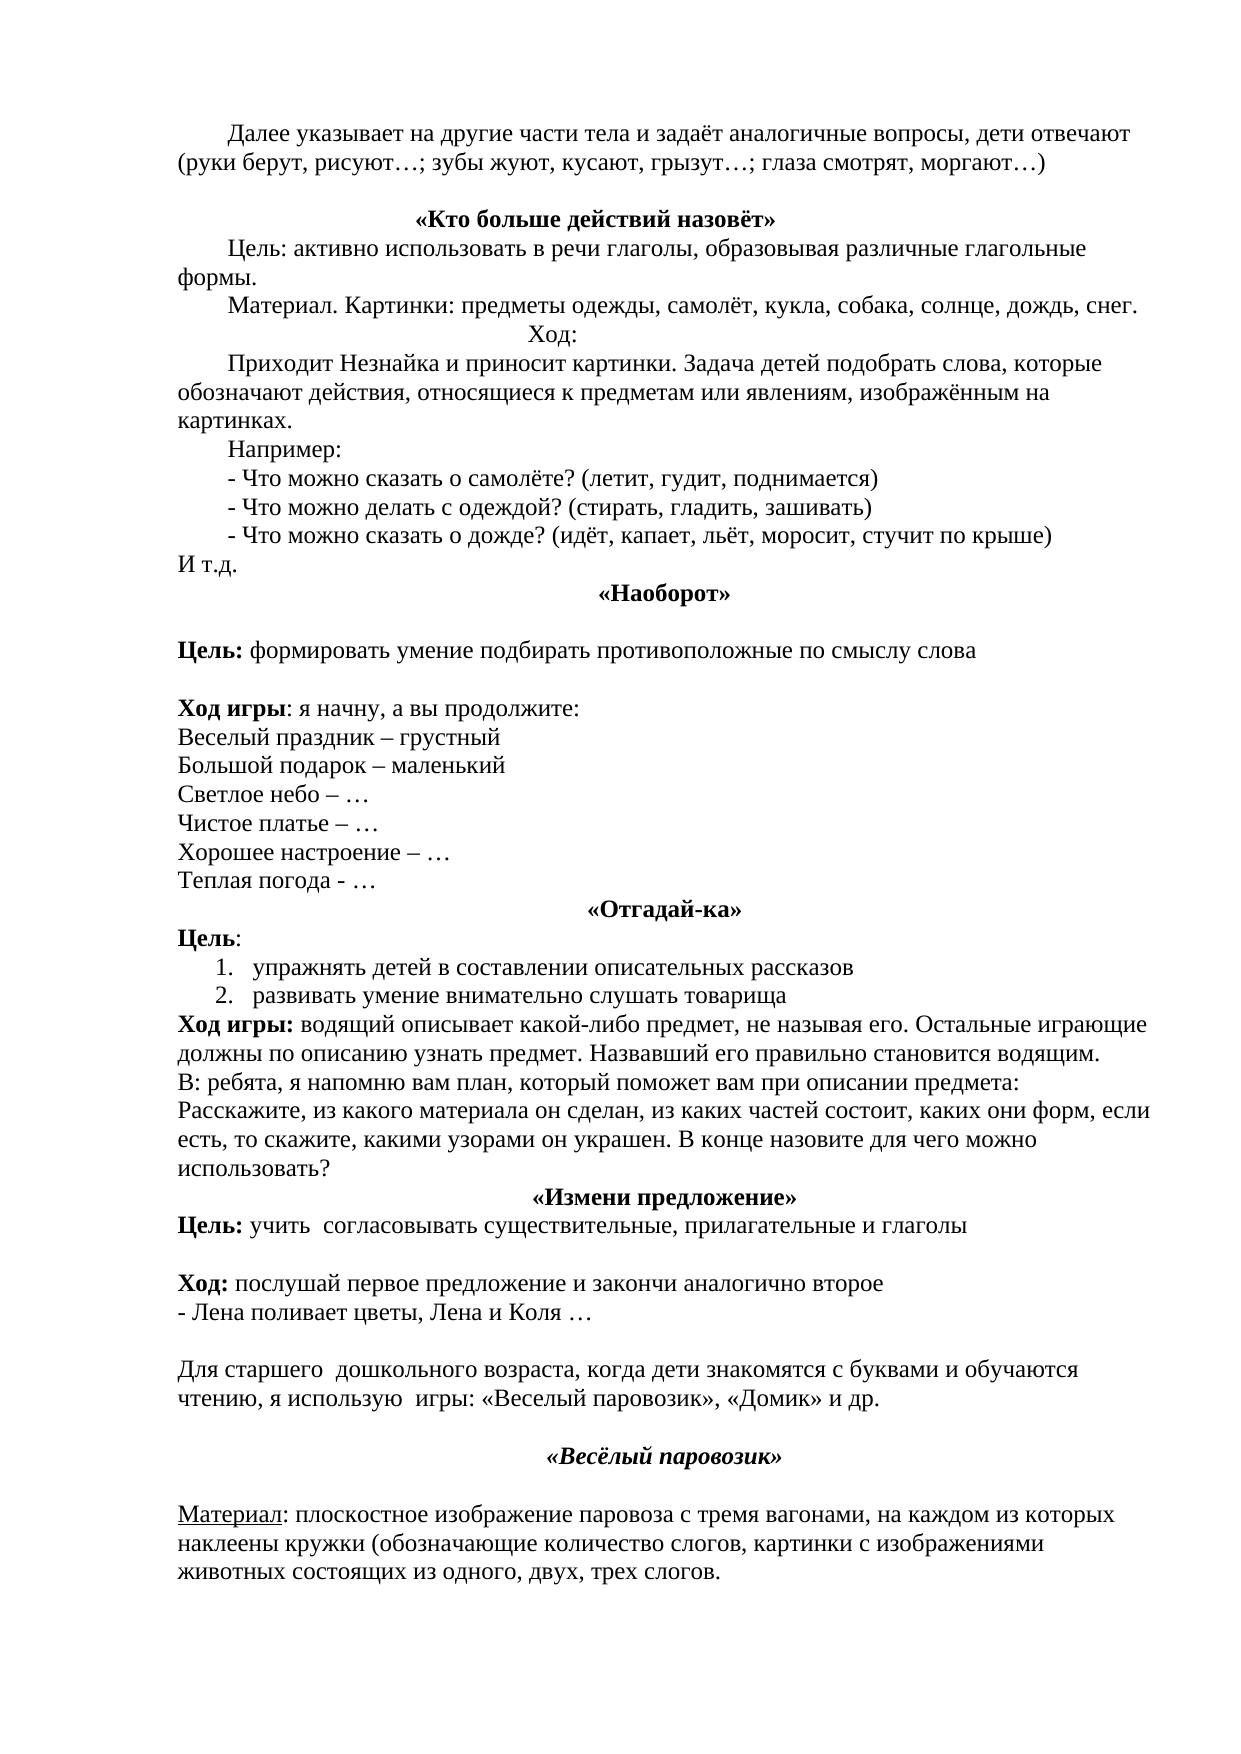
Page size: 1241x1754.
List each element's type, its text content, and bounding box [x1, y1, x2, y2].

text Веселый праздник – грустный [177, 722, 1152, 751]
text «Наоборот» [177, 578, 1152, 607]
text Приходит Незнайка и приносит картинки. Задача детей подобрать слова, которые обозначают действия, относящиеся к предметам или явлениям, изображённым на картинках. [177, 348, 1152, 434]
text Хорошее настроение – … [177, 837, 1152, 866]
text Для старшего дошкольного возраста, когда дети знакомятся с буквами и обучаются чтению, я использую игры: «Веселый паровозик», «Домик» и др. [177, 1354, 1152, 1412]
text - Лена поливает цветы, Лена и Коля … [177, 1297, 1152, 1326]
text Цель: [177, 923, 1152, 952]
text - Что можно делать с одеждой? (стирать, гладить, зашивать) [177, 492, 1152, 521]
text Чистое платье – … [177, 808, 1152, 837]
text - Что можно сказать о самолёте? (летит, гудит, поднимается) [177, 463, 1152, 492]
text «Отгадай-ка» [177, 894, 1152, 923]
text Ход: [177, 319, 1152, 348]
text Ход игры: я начну, а вы продолжите: [177, 693, 1152, 722]
text Теплая погода - … [177, 866, 1152, 894]
text Цель: формировать умение подбирать противоположные по смыслу слова [177, 636, 1152, 664]
text Например: [177, 434, 1152, 463]
text Цель: активно использовать в речи глаголы, образовывая различные глагольные формы. [177, 233, 1152, 291]
text В: ребята, я напомню вам план, который поможет вам при описании предмета: [177, 1067, 1152, 1096]
text Цель: учить согласовывать существительные, прилагательные и глаголы [177, 1211, 1152, 1239]
text Расскажите, из какого материала он сделан, из каких частей состоит, каких они форм, если есть, то скажите, какими узорами он украшен. В конце назовите для чего можно использовать? [177, 1096, 1152, 1182]
text «Измени предложение» [177, 1182, 1152, 1211]
text И т.д. [177, 549, 1152, 578]
text - Что можно сказать о дожде? (идёт, капает, льёт, моросит, стучит по крыше) [177, 521, 1152, 549]
text Ход: послушай первое предложение и закончи аналогично второе [177, 1268, 1152, 1297]
text «Кто больше действий назовёт» [177, 204, 1152, 233]
text Материал. Картинки: предметы одежды, самолёт, кукла, собака, солнце, дождь, снег. [177, 291, 1152, 319]
list развивать умение внимательно слушать товарища [215, 981, 1152, 1009]
text Ход игры: водящий описывает какой-либо предмет, не называя его. Остальные играющие должны по описанию узнать предмет. Назвавший его правильно становится водящим. [177, 1009, 1152, 1067]
text Материал: плоскостное изображение паровоза с тремя вагонами, на каждом из которых наклеены кружки (обозначающие количество слогов, картинки с изображениями животных состоящих из одного, двух, трех слогов. [177, 1499, 1152, 1585]
text Большой подарок – маленький [177, 751, 1152, 779]
text Светлое небо – … [177, 779, 1152, 808]
text «Весёлый паровозик» [177, 1441, 1152, 1470]
text Далее указывает на другие части тела и задаёт аналогичные вопросы, дети отвечают (руки берут, рисуют…; зубы жуют, кусают, грызут…; глаза смотрят, моргают…) [177, 118, 1152, 176]
list упражнять детей в составлении описательных рассказов [215, 952, 1152, 981]
